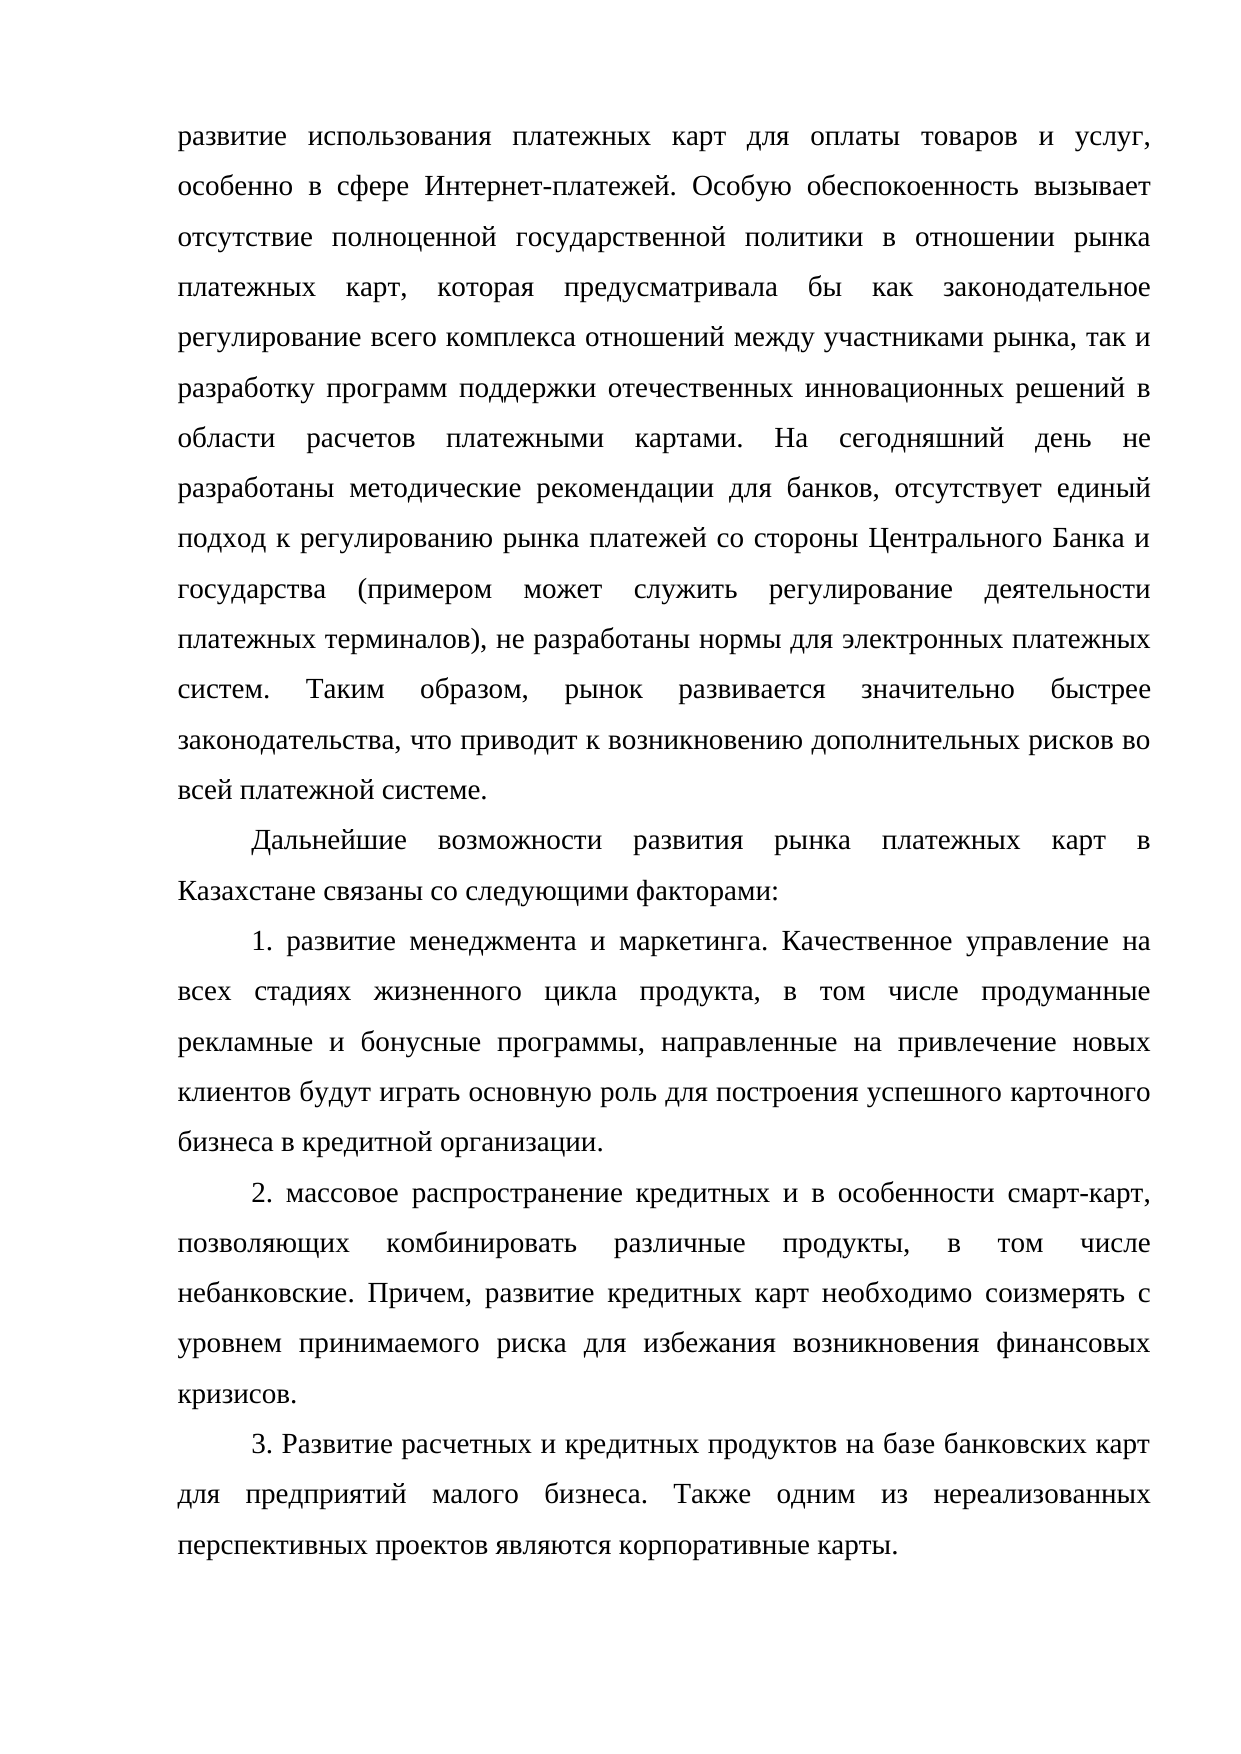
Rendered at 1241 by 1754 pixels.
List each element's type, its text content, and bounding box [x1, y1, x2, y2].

text 2. массовое распространение кредитных и в особенности смарт-карт, позволяющих комбинировать различные продукты, в том числе небанковские. Причем, развитие кредитных карт необходимо соизмерять с уровнем принимаемого риска для избежания возникновения финансовых кризисов. [177, 1175, 1152, 1409]
text Дальнейшие возможности развития рынка платежных карт в Казахстане связаны со следующими факторами: [177, 822, 1152, 906]
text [177, 118, 1152, 806]
text 3. Развитие расчетных и кредитных продуктов на базе банковских карт для предприятий малого бизнеса. Также одним из нереализованных перспективных проектов являются корпоративные карты. [177, 1426, 1152, 1560]
text 1. развитие менеджмента и маркетинга. Качественное управление на всех стадиях жизненного цикла продукта, в том числе продуманные рекламные и бонусные программы, направленные на привлечение новых клиентов будут играть основную роль для построения успешного карточного бизнеса в кредитной организации. [177, 923, 1152, 1158]
